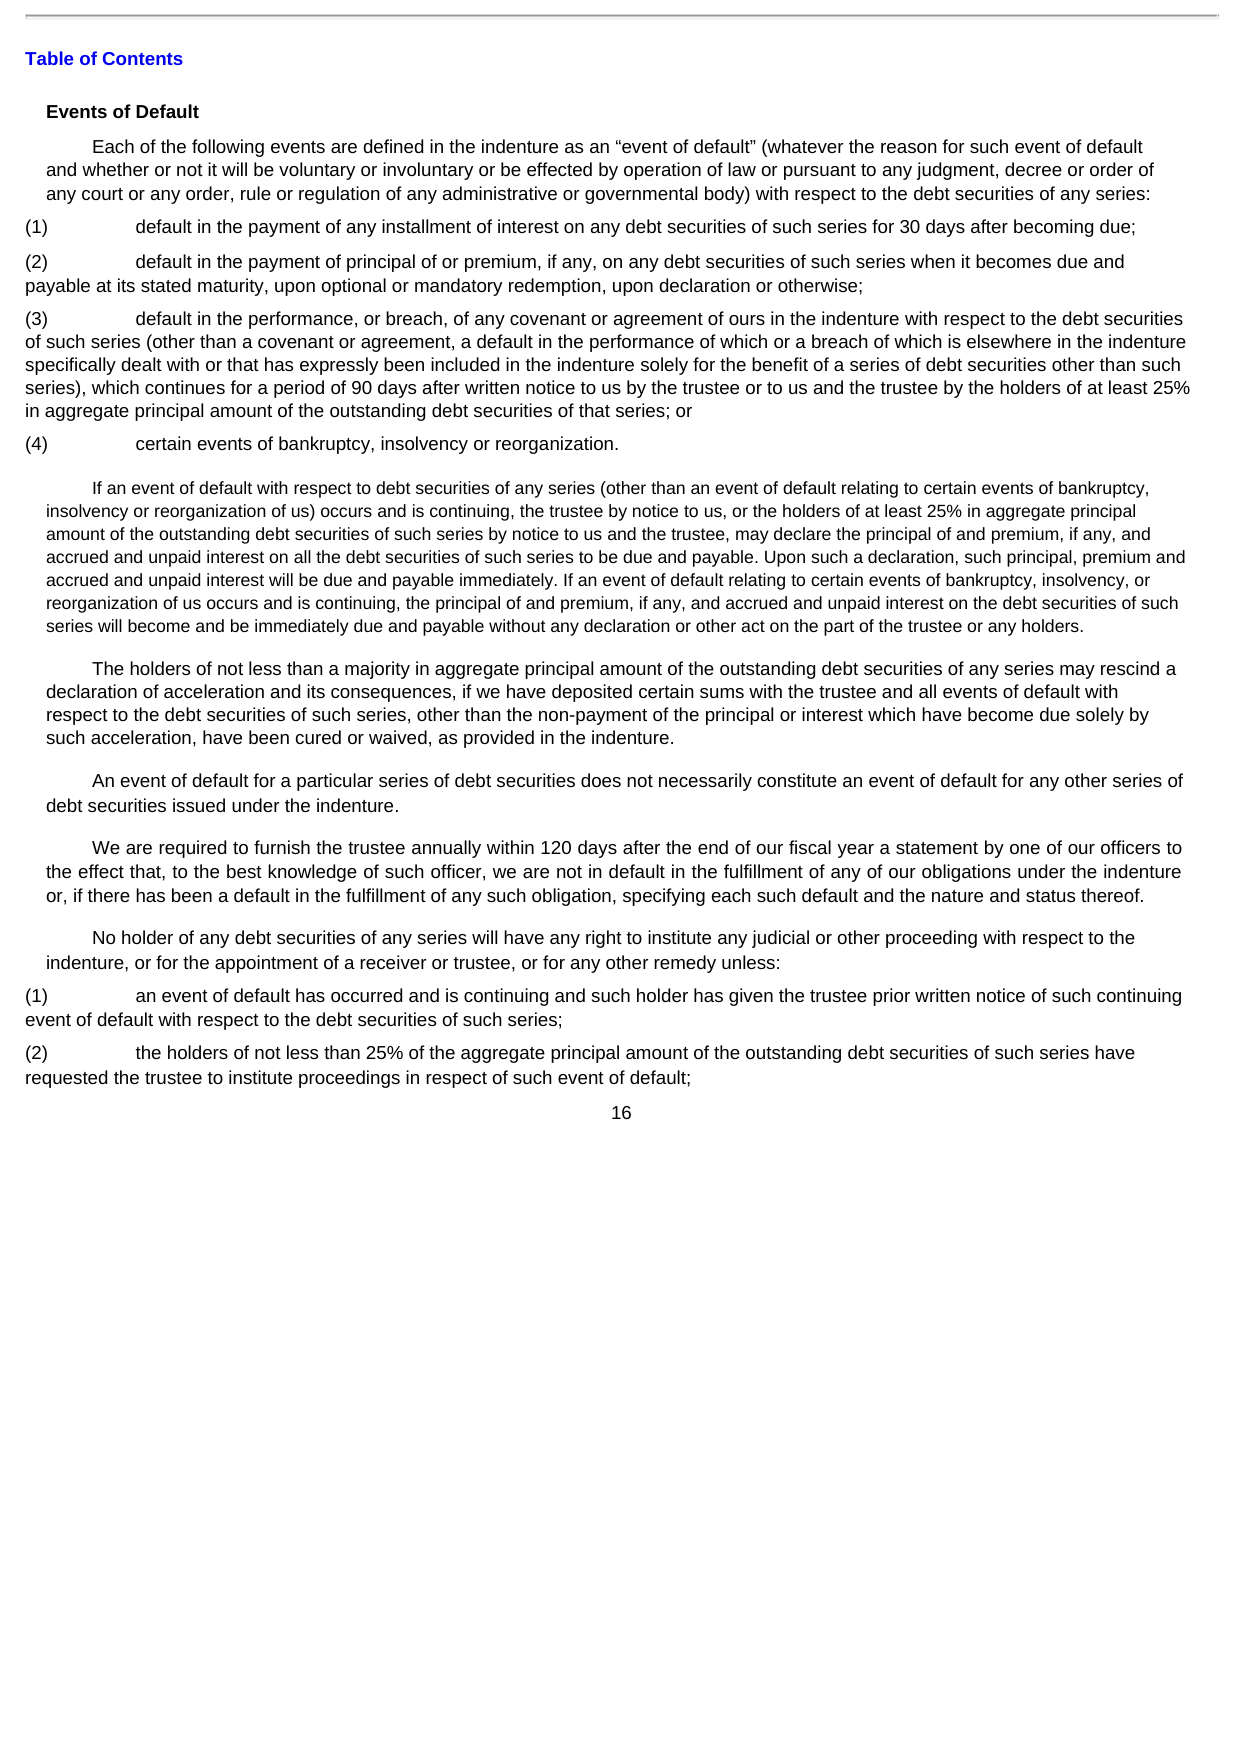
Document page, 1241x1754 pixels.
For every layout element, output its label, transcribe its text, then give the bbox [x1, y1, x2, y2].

text The holders of not less than a majority in aggregate principal amount of the outstanding debt securities of any series may rescind a declaration of acceleration and its consequences, if we have deposited certain sums with the trustee and all events of default with respect to the debt securities of such series, other than the non-payment of the principal or interest which have become due solely by such acceleration, have been cured or waived, as provided in the indenture. [46, 657, 1182, 749]
picture [23, 14, 1220, 21]
list default in the payment of principal of or premium, if any, on any debt securities of such series when it becomes due and payable at its stated maturity, upon optional or mandatory redemption, upon declaration or otherwise; [25, 251, 1194, 297]
text 16 [25, 1102, 1217, 1124]
list certain events of bankruptcy, insolvency or reorganization. [25, 433, 1194, 454]
list an event of default has occurred and is continuing and such holder has given the trustee prior written notice of such continuing event of default with respect to the debt securities of such series; [25, 984, 1194, 1031]
text Events of Default [46, 101, 1194, 123]
text Table of Contents [25, 48, 1194, 69]
list default in the payment of any installment of interest on any debt securities of such series for 30 days after becoming due; [25, 215, 1194, 237]
list default in the performance, or breach, of any covenant or agreement of ours in the indenture with respect to the debt securities of such series (other than a covenant or agreement, a default in the performance of which or a breach of which is elsewhere in the indenture specifically dealt with or that has expressly been included in the indenture solely for the benefit of a series of debt securities other than such series), which continues for a period of 90 days after written notice to us by the trustee or to us and the trustee by the holders of at least 25% in aggregate principal amount of the outstanding debt securities of that series; or [25, 308, 1194, 422]
text If an event of default with respect to debt securities of any series (other than an event of default relating to certain events of bankruptcy, insolvency or reorganization of us) occurs and is continuing, the trustee by notice to us, or the holders of at least 25% in aggregate principal amount of the outstanding debt securities of such series by notice to us and the trustee, may declare the principal of and premium, if any, and accrued and unpaid interest on all the debt securities of such series to be due and payable. Upon such a declaration, such principal, premium and accrued and unpaid interest will be due and payable immediately. If an event of default relating to certain events of bankruptcy, insolvency, or reorganization of us occurs and is continuing, the principal of and premium, if any, and accrued and unpaid interest on the debt securities of such series will become and be immediately due and payable without any declaration or other act on the part of the trustee or any holders. [46, 478, 1190, 636]
text Each of the following events are defined in the indenture as an “event of default” (whatever the reason for such event of default and whether or not it will be voluntary or involuntary or be effected by operation of law or pursuant to any judgment, decree or order of any court or any order, rule or regulation of any administrative or governmental body) with respect to the debt securities of any series: [46, 135, 1178, 204]
text An event of default for a particular series of debt securities does not necessarily constitute an event of default for any other series of debt securities issued under the indenture. [46, 770, 1194, 816]
text No holder of any debt securities of any series will have any right to institute any judicial or other proceeding with respect to the indenture, or for the appointment of a receiver or trustee, or for any other remedy unless: [46, 927, 1176, 973]
text We are required to furnish the trustee annually within 120 days after the end of our fiscal year a statement by one of our officers to the effect that, to the best knowledge of such officer, we are not in default in the fulfillment of any of our obligations under the indenture or, if there has been a default in the fulfillment of any such obligation, specifying each such default and the nature and status thereof. [46, 837, 1184, 906]
list the holders of not less than 25% of the aggregate principal amount of the outstanding debt securities of such series have requested the trustee to institute proceedings in respect of such event of default; [25, 1042, 1194, 1088]
